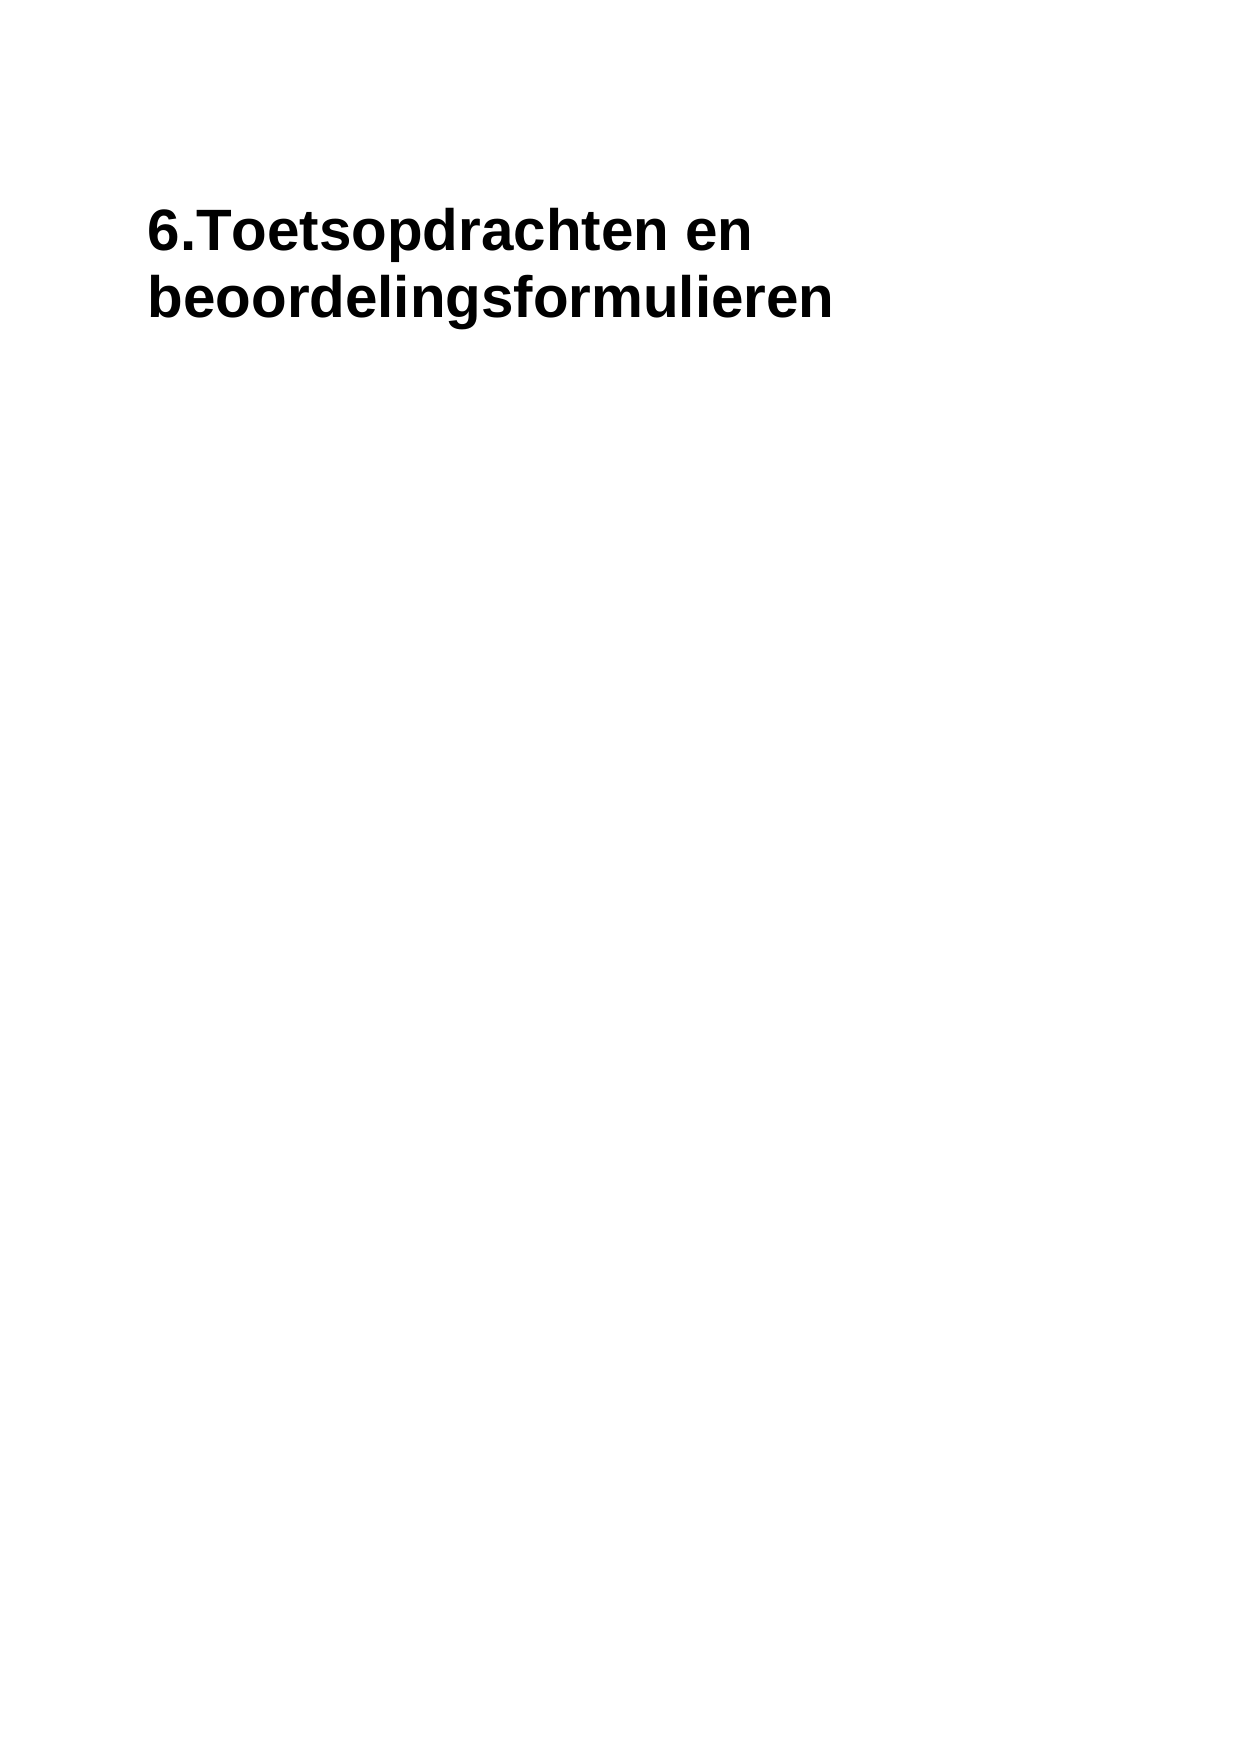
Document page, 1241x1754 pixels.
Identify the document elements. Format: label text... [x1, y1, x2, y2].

subtitle 6.Toetsopdrachten en beoordelingsformulieren [148, 196, 1093, 330]
